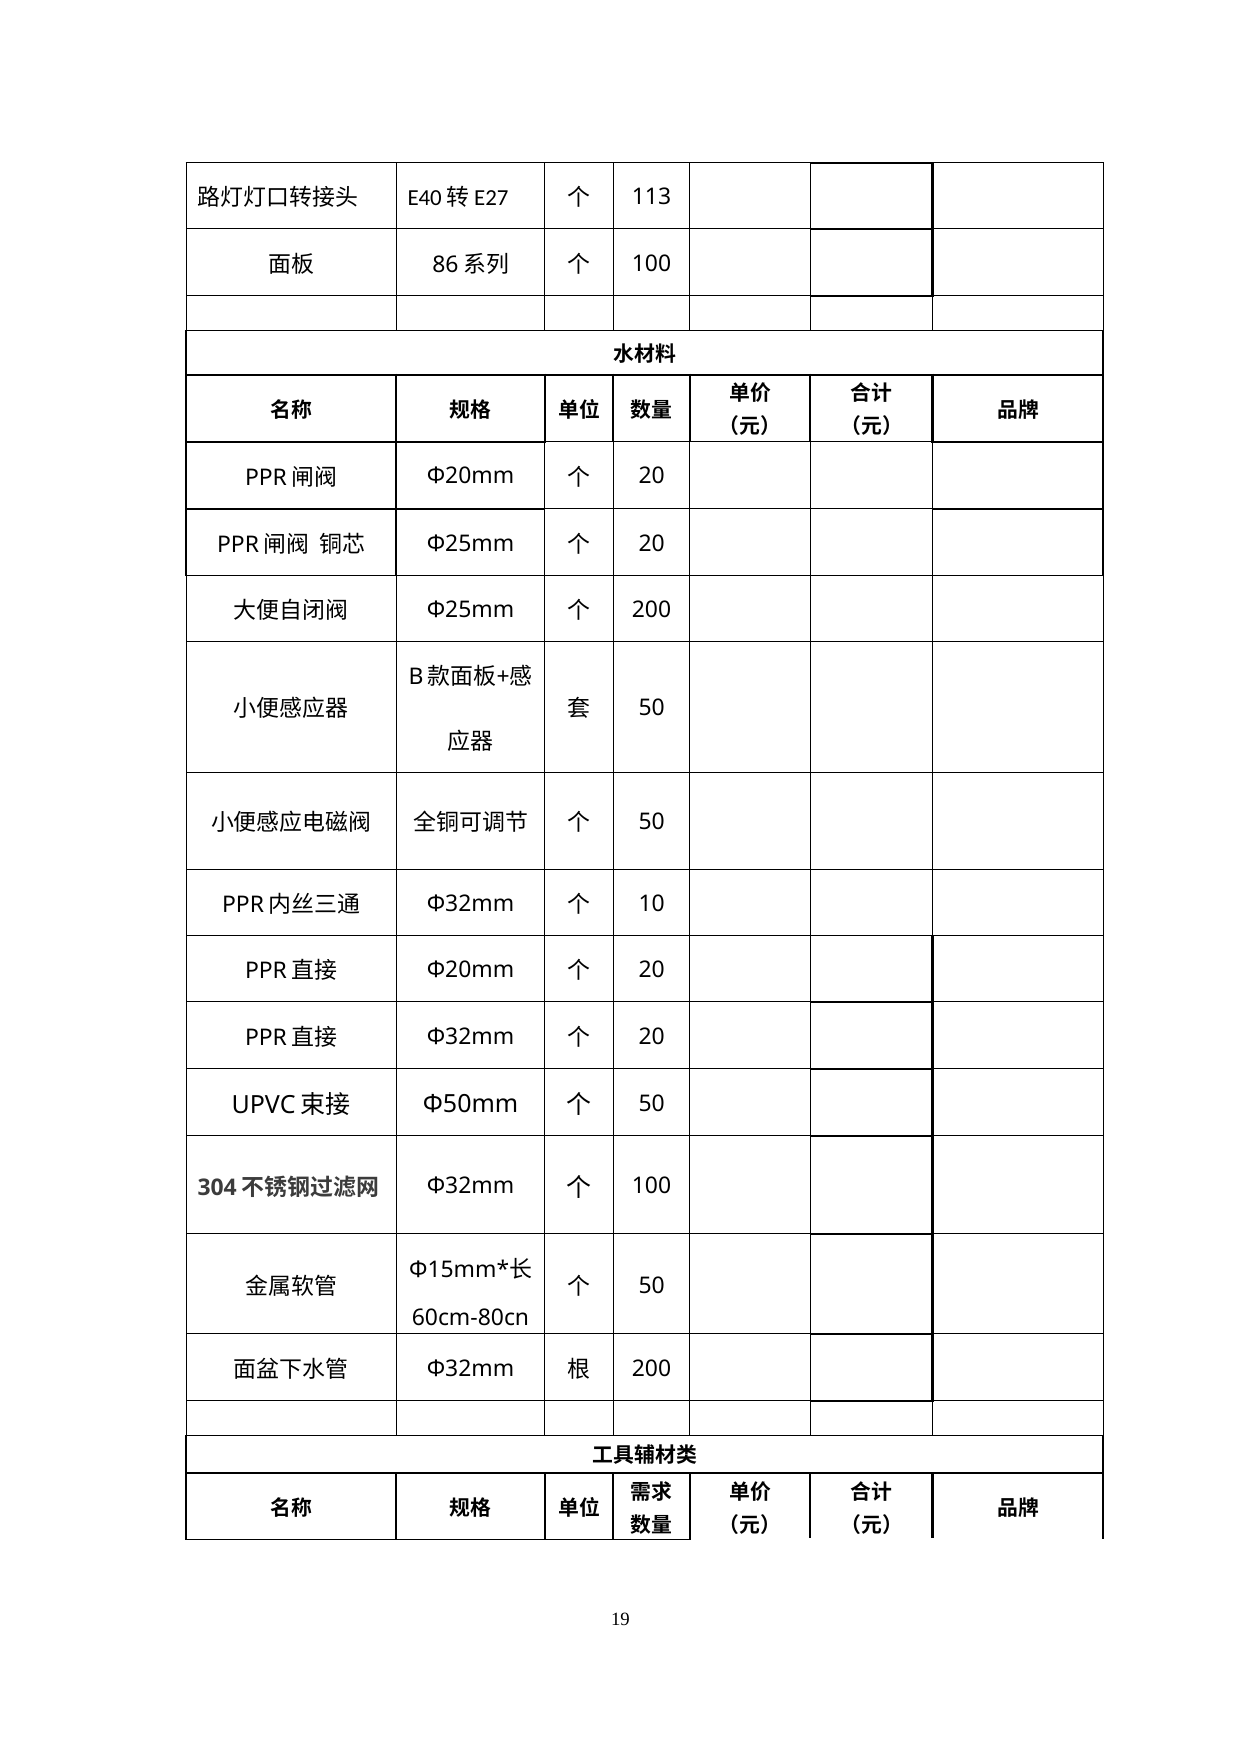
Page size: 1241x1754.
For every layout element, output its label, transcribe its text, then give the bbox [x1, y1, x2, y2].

table_cell 20 [614, 936, 689, 1001]
table_cell [690, 1069, 810, 1135]
table_cell PPR闸阀 铜芯 [187, 510, 395, 575]
table_cell 100 [614, 229, 689, 295]
table_cell 个 [545, 1002, 613, 1068]
table_cell E40转E27 [397, 163, 544, 228]
table_cell [811, 442, 932, 508]
table_cell [690, 442, 810, 508]
table_cell 100 [614, 1136, 689, 1233]
table_cell 小便感应器 [187, 642, 396, 772]
table_cell [933, 642, 1103, 772]
table_cell [690, 1136, 810, 1233]
table_cell 需求数量 [614, 1474, 689, 1539]
table_cell 个 [545, 936, 613, 1001]
table_cell [690, 773, 810, 869]
table_cell [811, 576, 932, 641]
table_cell 全铜可调节 [397, 773, 544, 869]
table_cell PPR直接 [187, 1002, 396, 1068]
table_cell Φ20mm [397, 443, 544, 508]
table_cell [690, 229, 810, 295]
table_cell 根 [545, 1334, 613, 1400]
table_cell 路灯灯口转接头 [187, 163, 396, 228]
table_cell [614, 296, 689, 330]
table_cell 规格 [397, 1474, 544, 1539]
table_cell 个 [545, 442, 613, 508]
table_cell 套 [545, 642, 613, 772]
table_cell 单位 [546, 1474, 612, 1539]
table_cell [934, 163, 1103, 228]
table_cell [933, 296, 1103, 330]
table_cell [933, 773, 1103, 869]
table_cell [397, 296, 544, 330]
table_cell 水材料 [187, 331, 1102, 373]
table_cell [934, 936, 1103, 1001]
table_cell Ф32mm [397, 870, 544, 935]
table_cell PPR闸阀 [187, 443, 395, 508]
table_cell 品牌 [934, 376, 1102, 441]
table_cell 金属软管 [187, 1234, 396, 1333]
table_cell [934, 1136, 1103, 1233]
table_cell Ф20mm [397, 936, 544, 1001]
table_cell [934, 1234, 1103, 1333]
table_cell 面板 [187, 229, 396, 295]
table_cell 单价（元） [691, 376, 809, 441]
table_cell [545, 296, 613, 330]
table_cell [811, 297, 932, 330]
table_cell [933, 443, 1102, 508]
table_cell 个 [545, 870, 613, 935]
table_cell [690, 1002, 810, 1068]
table_cell [811, 1003, 931, 1068]
table_cell 数量 [614, 376, 689, 441]
table_cell [690, 163, 810, 228]
table_cell [933, 870, 1103, 935]
table_cell [545, 1401, 613, 1434]
table_cell [690, 1334, 810, 1400]
table_cell Φ25mm [397, 510, 544, 575]
table_cell PPR内丝三通 [187, 870, 396, 935]
table_cell [690, 936, 810, 1001]
table_cell 个 [545, 576, 613, 641]
table_cell [811, 1235, 931, 1333]
table_cell 个 [545, 1069, 613, 1135]
table_cell 单位 [546, 376, 612, 441]
table_cell 规格 [397, 376, 544, 441]
table_cell 合计（元） [810, 1474, 932, 1539]
table_cell Ф50mm [397, 1069, 544, 1135]
table_cell B款面板+感应器 [397, 642, 544, 772]
table_cell [690, 870, 810, 935]
table_cell [811, 230, 931, 295]
table_cell 工具辅材类 [187, 1436, 1102, 1472]
table_cell Ф32mm [397, 1136, 544, 1233]
table_cell 50 [614, 1234, 689, 1333]
table_cell 个 [545, 773, 613, 869]
table_cell [811, 870, 932, 935]
table_cell 304不锈钢过滤网 [187, 1136, 396, 1233]
table_cell [933, 1401, 1103, 1434]
table_cell [811, 1070, 931, 1135]
table_cell UPVC束接 [187, 1069, 396, 1135]
table_cell [811, 642, 932, 772]
table_cell [934, 1002, 1103, 1068]
table_cell 小便感应电磁阀 [187, 773, 396, 869]
table_cell 20 [614, 442, 689, 508]
table_cell 名称 [187, 1474, 395, 1539]
table_cell [811, 1402, 932, 1434]
table_cell 面盆下水管 [187, 1334, 396, 1400]
table_cell 50 [614, 642, 689, 772]
table_cell 个 [545, 1136, 613, 1233]
table_cell 个 [545, 163, 613, 228]
table_cell 113 [614, 163, 689, 228]
table_cell Ф32mm [397, 1002, 544, 1068]
table_cell Φ15mm*长60cm-80cn [397, 1234, 544, 1333]
table_cell 个 [545, 509, 613, 575]
table_cell 10 [614, 870, 689, 935]
table_cell [811, 1335, 931, 1400]
table_cell [933, 576, 1103, 641]
table_cell [397, 1401, 544, 1434]
table_cell [690, 642, 810, 772]
table_cell [690, 576, 810, 641]
table_cell [811, 164, 931, 228]
table_cell 个 [545, 1234, 613, 1333]
table_cell 20 [614, 1002, 689, 1068]
table_cell [187, 296, 396, 330]
table_cell 20 [614, 509, 689, 575]
table_cell 86系列 [397, 229, 544, 295]
table_cell [934, 1334, 1103, 1400]
table_cell PPR直接 [187, 936, 396, 1001]
table_cell [811, 773, 932, 869]
table_cell 50 [614, 1069, 689, 1135]
table_cell 单价（元） [691, 1474, 810, 1539]
table_cell [811, 936, 931, 1001]
table_cell [690, 1234, 810, 1333]
table_cell [934, 1069, 1103, 1135]
table_cell Φ32mm [397, 1334, 544, 1400]
table_cell 个 [545, 229, 613, 295]
table_cell Φ25mm [397, 576, 544, 641]
table_cell 大便自闭阀 [187, 576, 396, 641]
table_cell 200 [614, 1334, 689, 1400]
table_cell 合计（元） [811, 376, 931, 441]
table_cell [690, 296, 810, 330]
table_cell [933, 510, 1102, 575]
table_cell 50 [614, 773, 689, 869]
table_cell [690, 509, 810, 575]
table_cell 品牌 [933, 1474, 1102, 1539]
table_cell [614, 1401, 689, 1434]
table_cell [811, 1137, 931, 1233]
table_cell [690, 1401, 810, 1434]
table_cell [934, 229, 1103, 295]
table_cell [811, 509, 932, 575]
table_cell 200 [614, 576, 689, 641]
table_cell 名称 [187, 376, 395, 441]
table_cell [187, 1401, 396, 1434]
